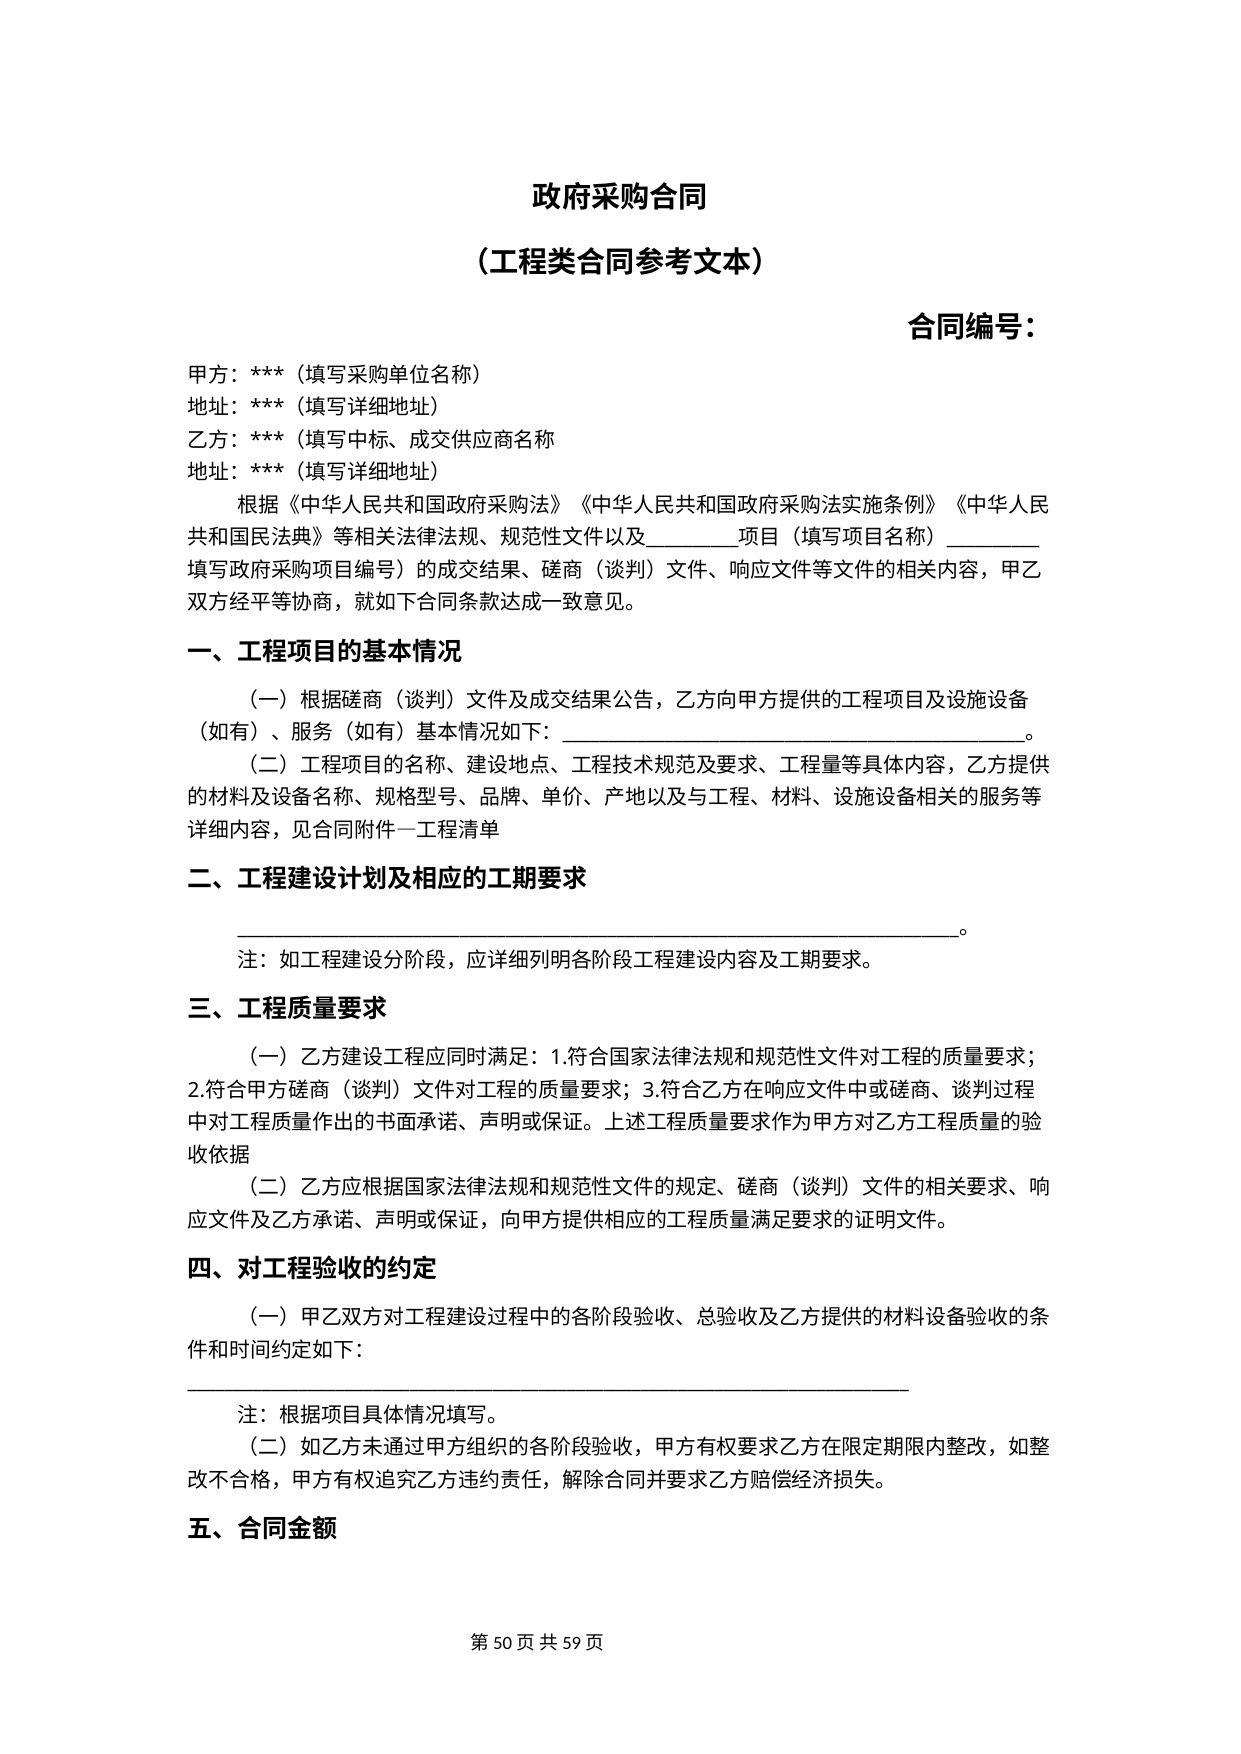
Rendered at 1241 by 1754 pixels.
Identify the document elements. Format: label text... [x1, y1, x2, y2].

text 注：根据项目具体情况填写。 [187, 1397, 1053, 1429]
text 甲方：***（填写采购单位名称） [187, 357, 1053, 389]
text 乙方：***（填写中标、成交供应商名称 [187, 422, 1053, 454]
text 三、工程质量要求 [187, 974, 1053, 1039]
text （一）根据磋商（谈判）文件及成交结果公告，乙方向甲方提供的工程项目及设施设备（如有）、服务（如有）基本情况如下：__________________________________________________。 [187, 682, 1053, 747]
text 政府采购合同 [187, 162, 1053, 227]
text （二）工程项目的名称、建设地点、工程技术规范及要求、工程量等具体内容，乙方提供的材料及设备名称、规格型号、品牌、单价、产地以及与工程、材料、设施设备相关的服务等详细内容，见合同附件—工程清单 [187, 747, 1053, 844]
text 一、工程项目的基本情况 [187, 617, 1053, 682]
text 四、对工程验收的约定 [187, 1234, 1053, 1299]
text （二）乙方应根据国家法律法规和规范性文件的规定、磋商（谈判）文件的相关要求、响应文件及乙方承诺、声明或保证，向甲方提供相应的工程质量满足要求的证明文件。 [187, 1169, 1053, 1234]
text （工程类合同参考文本） [187, 227, 1053, 292]
text 二、工程建设计划及相应的工期要求 [187, 844, 1053, 909]
text 合同编号： [187, 292, 1053, 357]
text 地址：***（填写详细地址） [187, 454, 1053, 487]
text （一）甲乙双方对工程建设过程中的各阶段验收、总验收及乙方提供的材料设备验收的条件和时间约定如下： [187, 1299, 1053, 1364]
text 根据《中华人民共和国政府采购法》《中华人民共和国政府采购法实施条例》《中华人民共和国民法典》等相关法律法规、规范性文件以及__________项目（填写项目名称）__________填写政府采购项目编号）的成交结果、磋商（谈判）文件、响应文件等文件的相关内容，甲乙双方经平等协商，就如下合同条款达成一致意见。 [187, 487, 1053, 617]
text ______________________________________________________________________________ [187, 1364, 1053, 1397]
text （二）如乙方未通过甲方组织的各阶段验收，甲方有权要求乙方在限定期限内整改，如整改不合格，甲方有权追究乙方违约责任，解除合同并要求乙方赔偿经济损失。 [187, 1429, 1053, 1494]
text 地址：***（填写详细地址） [187, 389, 1053, 422]
text （一）乙方建设工程应同时满足：1.符合国家法律法规和规范性文件对工程的质量要求；2.符合甲方磋商（谈判）文件对工程的质量要求；3.符合乙方在响应文件中或磋商、谈判过程中对工程质量作出的书面承诺、声明或保证。上述工程质量要求作为甲方对乙方工程质量的验收依据 [187, 1039, 1053, 1169]
text ______________________________________________________________________________。 [187, 909, 1053, 942]
text 注：如工程建设分阶段，应详细列明各阶段工程建设内容及工期要求。 [187, 942, 1053, 974]
text 五、合同金额 [187, 1494, 1053, 1559]
